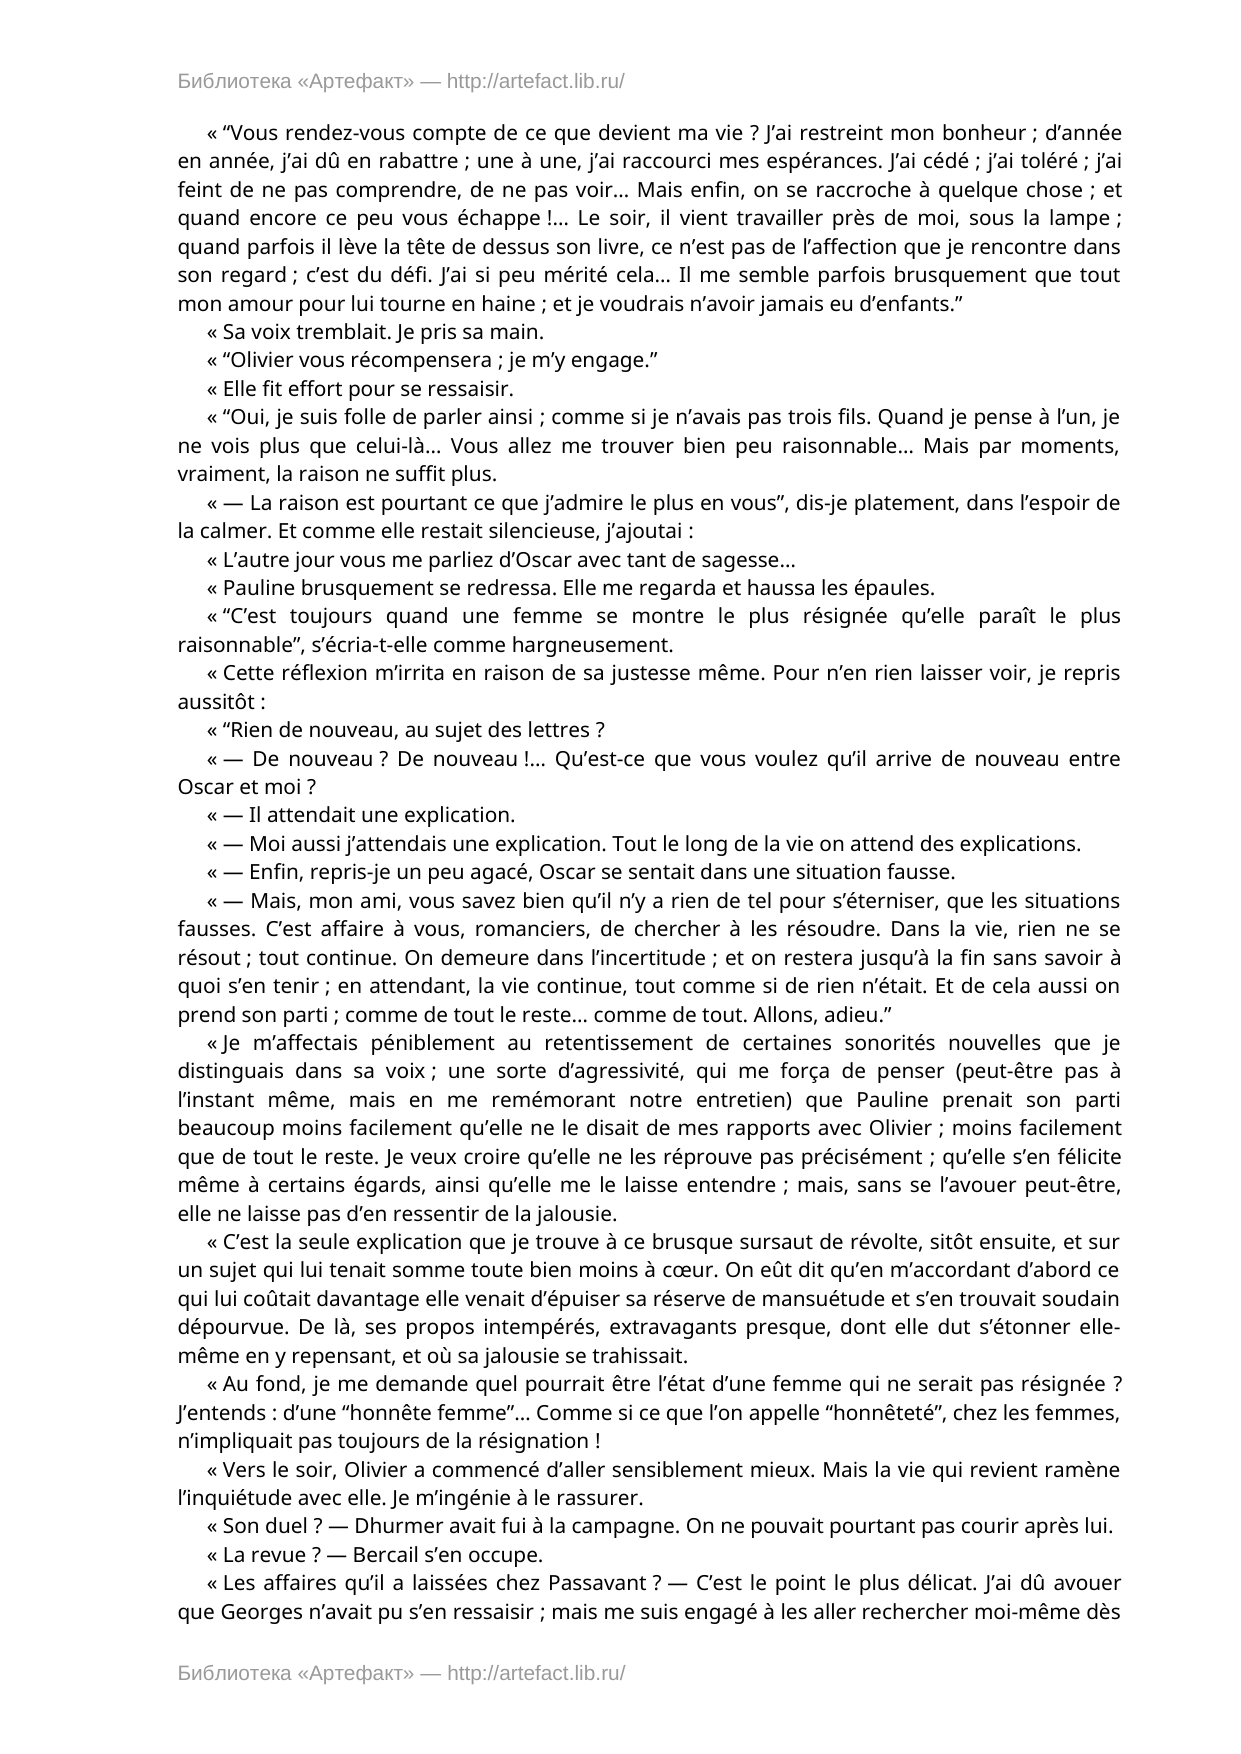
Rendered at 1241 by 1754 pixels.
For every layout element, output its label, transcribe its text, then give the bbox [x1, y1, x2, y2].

text « C’est la seule explication que je trouve à ce brusque sursaut de révolte, sitôt ensuite, et sur un sujet qui lui tenait somme toute bien moins à cœur. On eût dit qu’en m’accordant d’abord ce qui lui coûtait davantage elle venait d’épuiser sa réserve de mansuétude et s’en trouvait soudain dépourvue. De là, ses propos intempérés, extravagants presque, dont elle dut s’étonner elle-même en y repensant, et où sa jalousie se trahissait. [177, 1227, 1122, 1369]
text « Pauline brusquement se redressa. Elle me regarda et haussa les épaules. [177, 573, 1122, 602]
text « Je m’affectais péniblement au retentissement de certaines sonorités nouvelles que je distinguais dans sa voix ; une sorte d’agressivité, qui me força de penser (peut-être pas à l’instant même, mais en me remémorant notre entretien) que Pauline prenait son parti beaucoup moins facilement qu’elle ne le disait de mes rapports avec Olivier ; moins facilement que de tout le reste. Je veux croire qu’elle ne les réprouve pas précisément ; qu’elle s’en félicite même à certains égards, ainsi qu’elle me le laisse entendre ; mais, sans se l’avouer peut-être, elle ne laisse pas d’en ressentir de la jalousie. [177, 1028, 1122, 1227]
text « — Moi aussi j’attendais une explication. Tout le long de la vie on attend des explications. [177, 829, 1122, 857]
text « Vers le soir, Olivier a commencé d’aller sensiblement mieux. Mais la vie qui revient ramène l’inquiétude avec elle. Je m’ingénie à le rassurer. [177, 1455, 1122, 1512]
text « Son duel ? — Dhurmer avait fui à la campagne. On ne pouvait pourtant pas courir après lui. [177, 1512, 1122, 1540]
text « Au fond, je me demande quel pourrait être l’état d’une femme qui ne serait pas résignée ? J’entends : d’une “honnête femme”… Comme si ce que l’on appelle “honnêteté”, chez les femmes, n’impliquait pas toujours de la résignation ! [177, 1369, 1122, 1455]
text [177, 1568, 1122, 1625]
text « “Olivier vous récompensera ; je m’y engage.” [177, 346, 1122, 374]
text « L’autre jour vous me parliez d’Oscar avec tant de sagesse… [177, 545, 1122, 573]
text « — La raison est pourtant ce que j’admire le plus en vous”, dis-je platement, dans l’espoir de la calmer. Et comme elle restait silencieuse, j’ajoutai : [177, 488, 1122, 545]
text « Elle fit effort pour se ressaisir. [177, 374, 1122, 402]
text « “Rien de nouveau, au sujet des lettres ? [177, 715, 1122, 744]
text « La revue ? — Bercail s’en occupe. [177, 1540, 1122, 1568]
text « “Oui, je suis folle de parler ainsi ; comme si je n’avais pas trois fils. Quand je pense à l’un, je ne vois plus que celui-là… Vous allez me trouver bien peu raisonnable… Mais par moments, vraiment, la raison ne suffit plus. [177, 402, 1122, 488]
text « — Il attendait une explication. [177, 801, 1122, 829]
text « — Enfin, repris-je un peu agacé, Oscar se sentait dans une situation fausse. [177, 857, 1122, 886]
text « Cette réflexion m’irrita en raison de sa justesse même. Pour n’en rien laisser voir, je repris aussitôt : [177, 658, 1122, 715]
text « — Mais, mon ami, vous savez bien qu’il n’y a rien de tel pour s’éterniser, que les situations fausses. C’est affaire à vous, romanciers, de chercher à les résoudre. Dans la vie, rien ne se résout ; tout continue. On demeure dans l’incertitude ; et on restera jusqu’à la fin sans savoir à quoi s’en tenir ; en attendant, la vie continue, tout comme si de rien n’était. Et de cela aussi on prend son parti ; comme de tout le reste… comme de tout. Allons, adieu.” [177, 886, 1122, 1028]
text « “C’est toujours quand une femme se montre le plus résignée qu’elle paraît le plus raisonnable”, s’écria-t-elle comme hargneusement. [177, 602, 1122, 658]
text « “Vous rendez-vous compte de ce que devient ma vie ? J’ai restreint mon bonheur ; d’année en année, j’ai dû en rabattre ; une à une, j’ai raccourci mes espérances. J’ai cédé ; j’ai toléré ; j’ai feint de ne pas comprendre, de ne pas voir… Mais enfin, on se raccroche à quelque chose ; et quand encore ce peu vous échappe !… Le soir, il vient travailler près de moi, sous la lampe ; quand parfois il lève la tête de dessus son livre, ce n’est pas de l’affection que je rencontre dans son regard ; c’est du défi. J’ai si peu mérité cela… Il me semble parfois brusquement que tout mon amour pour lui tourne en haine ; et je voudrais n’avoir jamais eu d’enfants.” [177, 118, 1122, 317]
text « — De nouveau ? De nouveau !… Qu’est-ce que vous voulez qu’il arrive de nouveau entre Oscar et moi ? [177, 744, 1122, 801]
text « Sa voix tremblait. Je pris sa main. [177, 317, 1122, 346]
